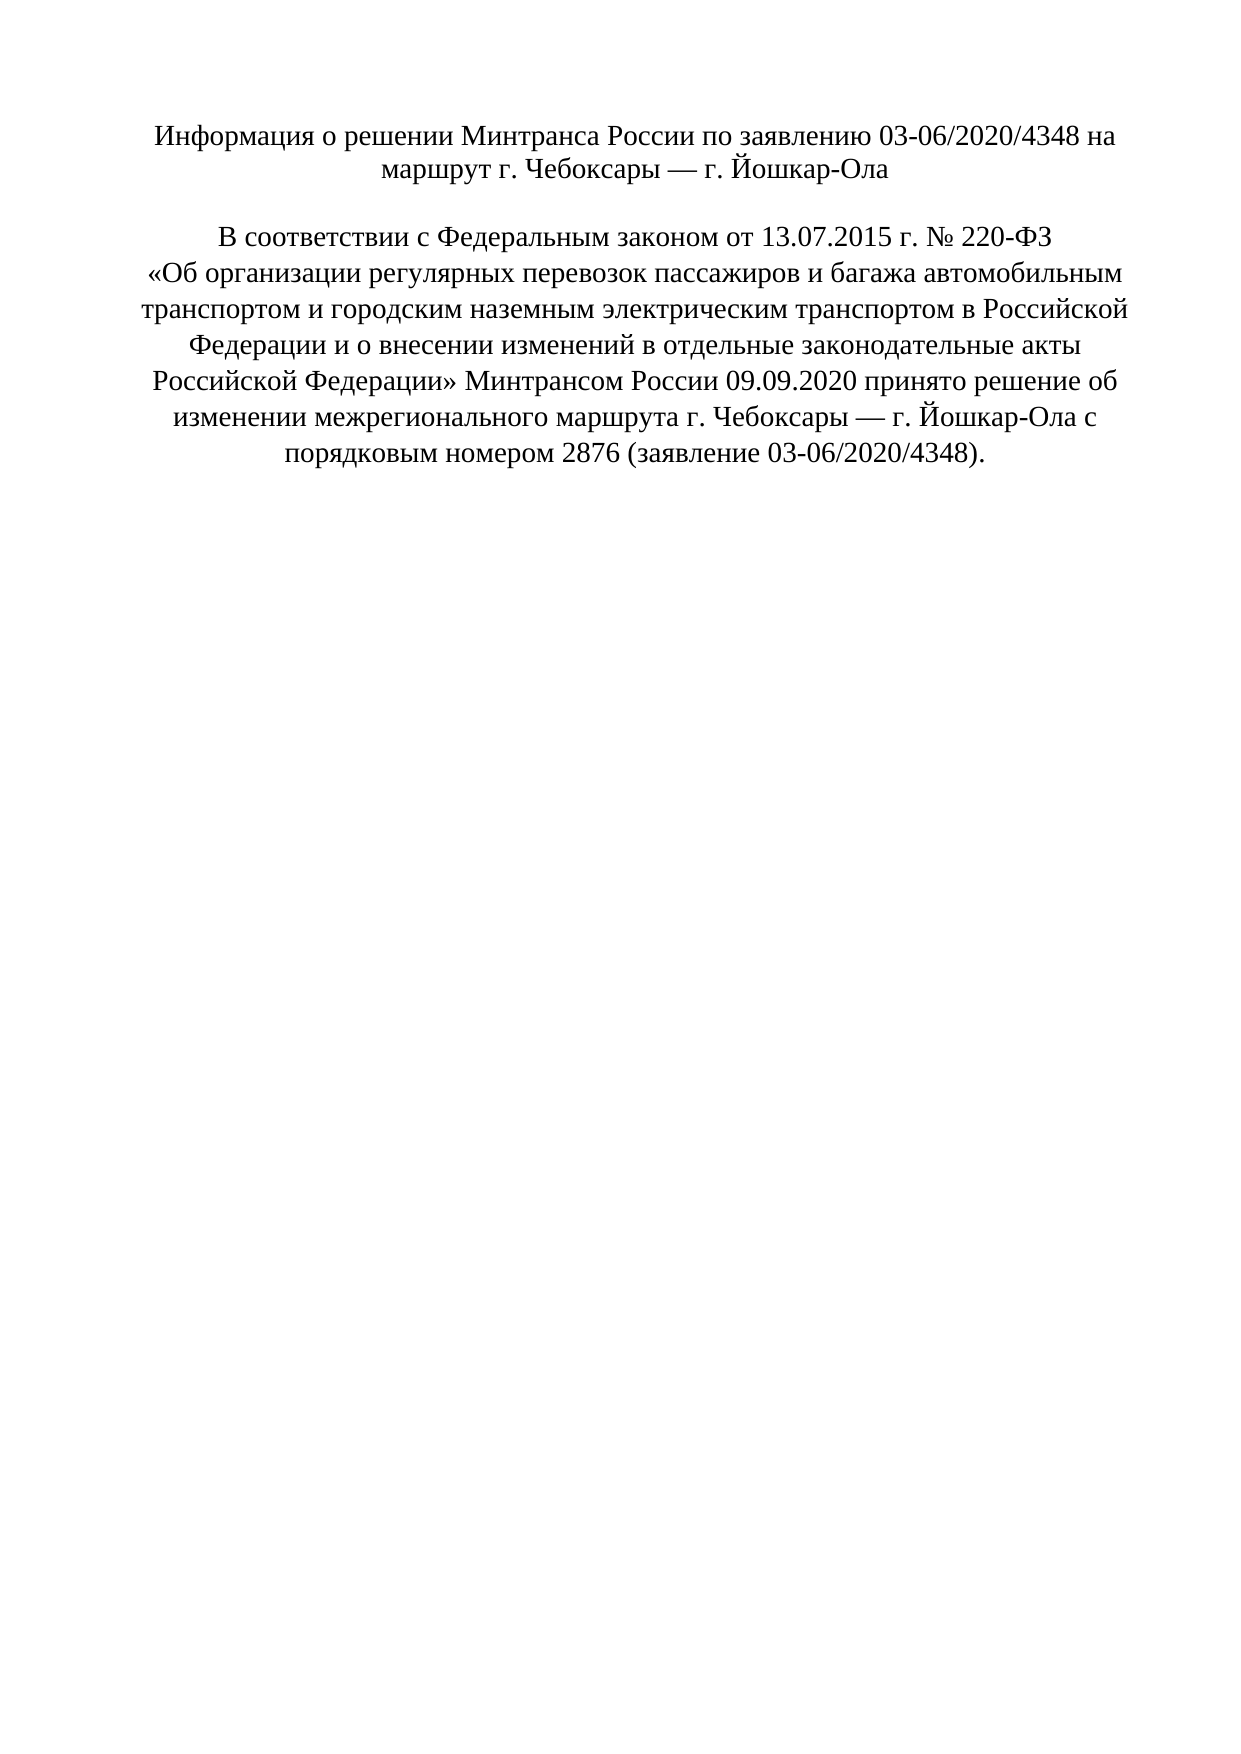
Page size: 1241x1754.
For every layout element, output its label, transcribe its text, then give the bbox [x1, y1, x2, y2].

text Информация о решении Минтранса России по заявлению 03-06/2020/4348 на маршрут г. Чебоксары — г. Йошкар-Ола [118, 118, 1152, 185]
text В соответствии с Федеральным законом от 13.07.2015 г. № 220-ФЗ «Об организации регулярных перевозок пассажиров и багажа автомобильным транспортом и городским наземным электрическим транспортом в Российской Федерации и о внесении изменений в отдельные законодательные акты Российской Федерации» Минтрансом России 09.09.2020 принято решение об изменении межрегионального маршрута г. Чебоксары — г. Йошкар-Ола с порядковым номером 2876 (заявление 03-06/2020/4348). [118, 219, 1152, 469]
